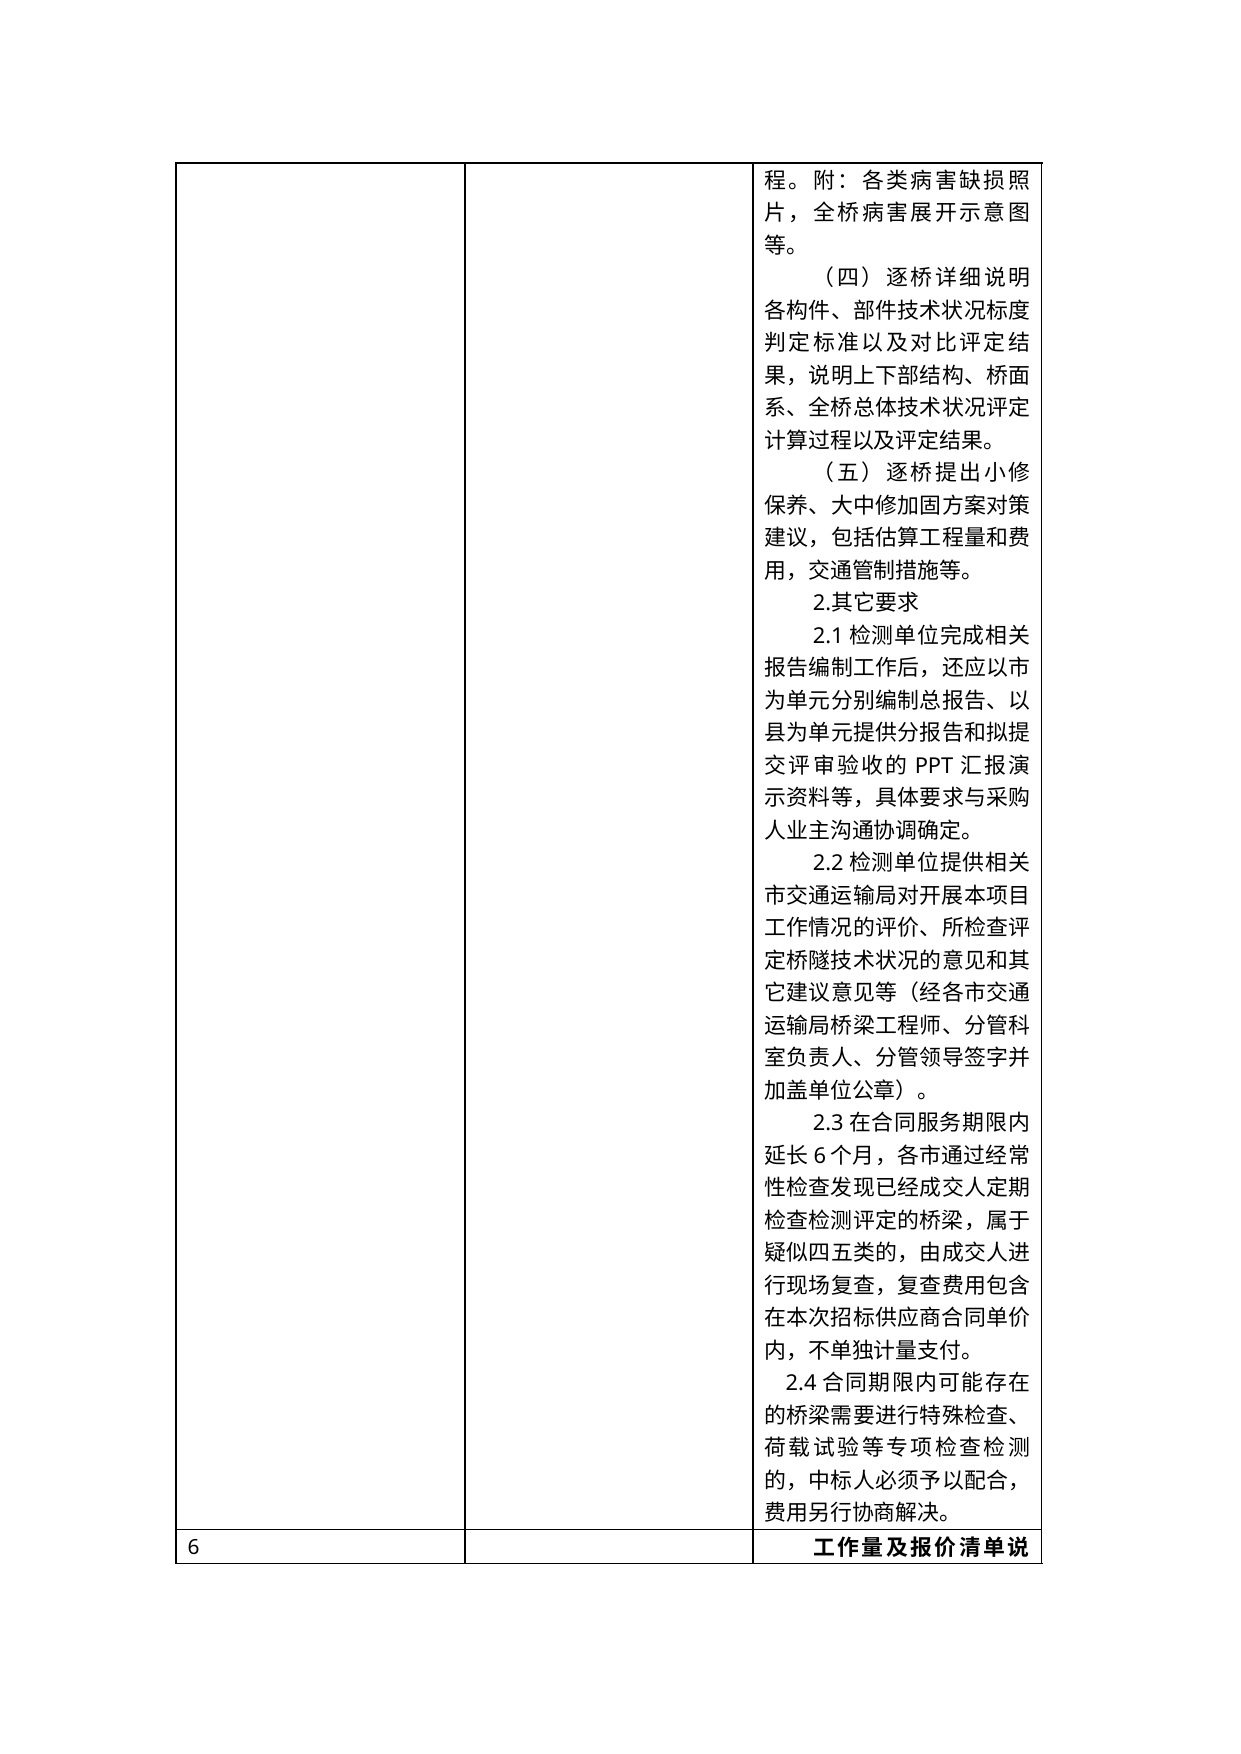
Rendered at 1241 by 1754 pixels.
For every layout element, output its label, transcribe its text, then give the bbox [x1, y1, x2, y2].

table_cell 5 [177, 164, 464, 1528]
table_cell [466, 164, 752, 1528]
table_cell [754, 164, 1041, 1528]
table_cell 6 [177, 1530, 464, 1563]
table_cell [466, 1530, 752, 1563]
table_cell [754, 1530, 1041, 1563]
